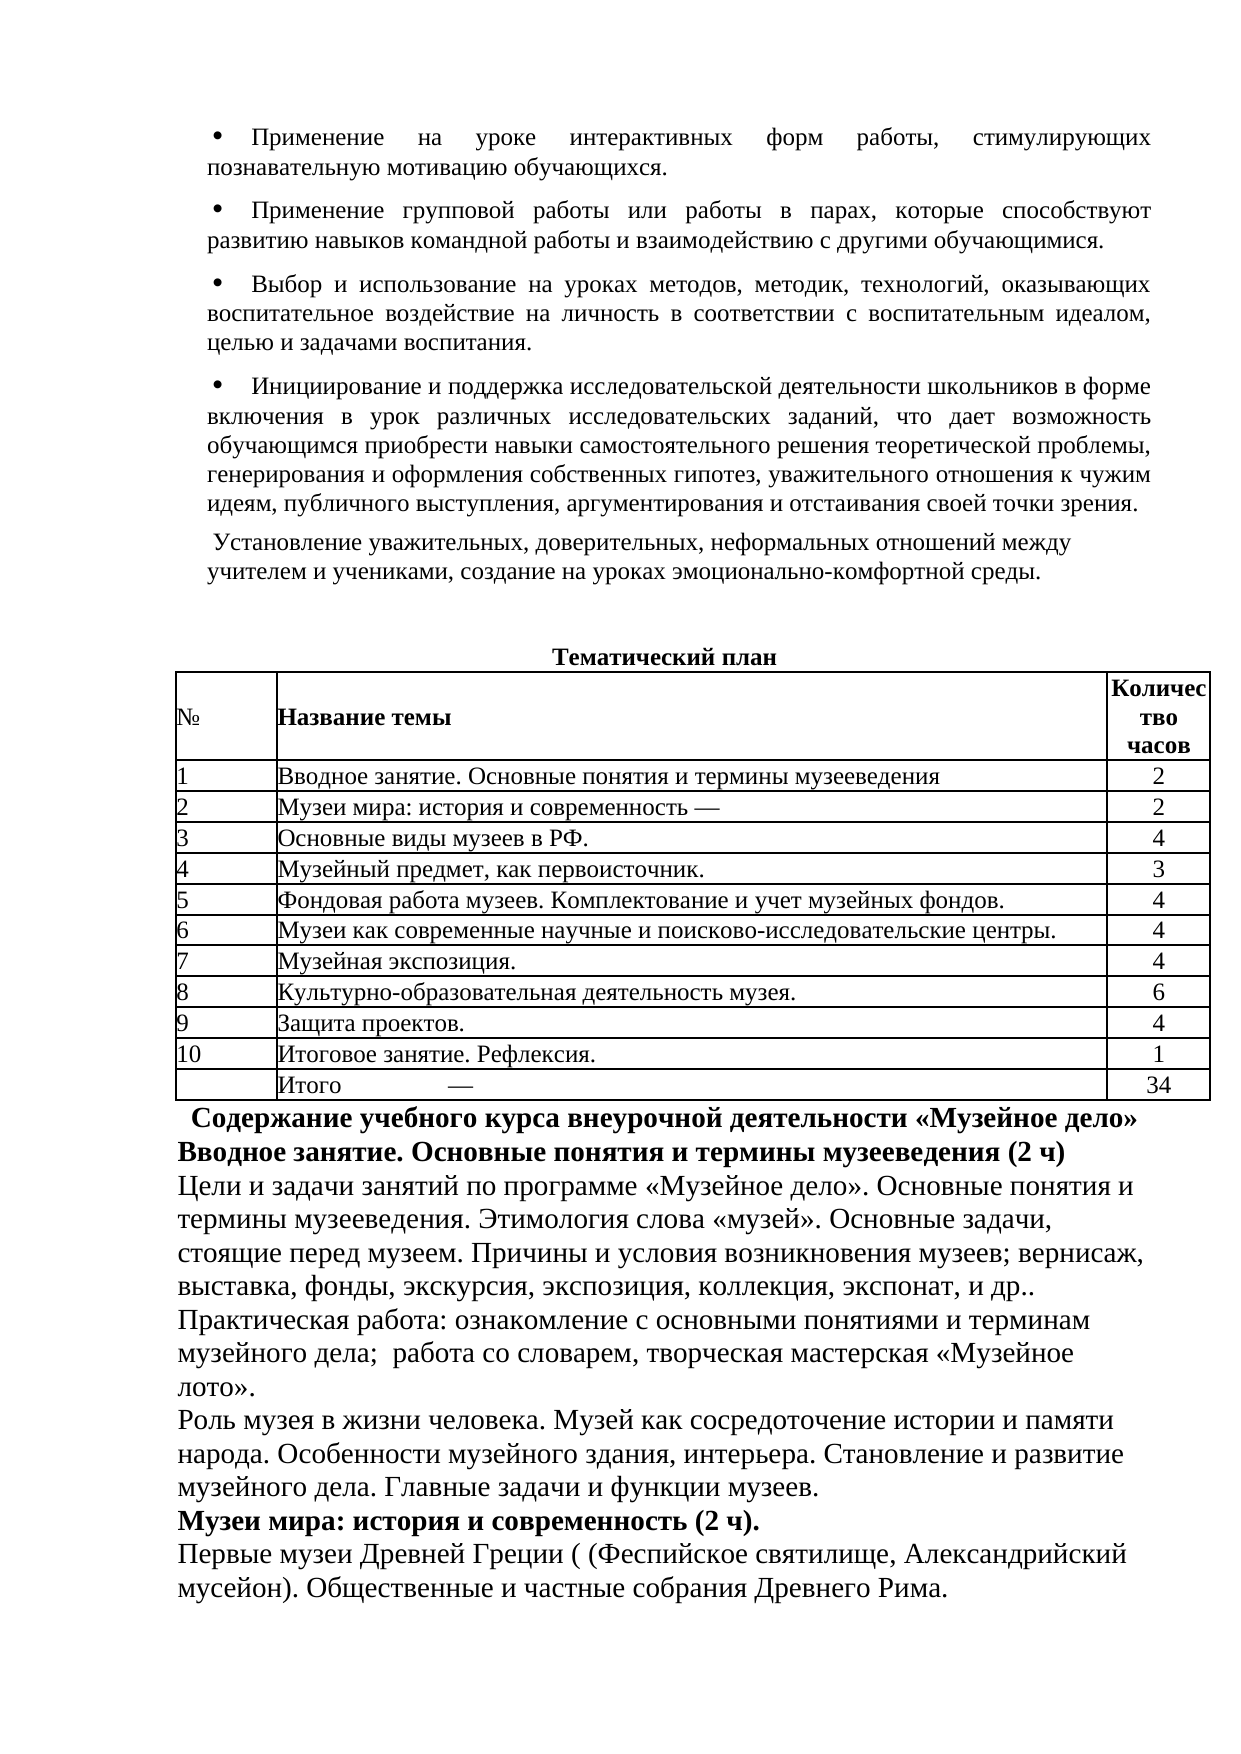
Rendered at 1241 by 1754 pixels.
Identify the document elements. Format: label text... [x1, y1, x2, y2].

table_cell 3 [1108, 854, 1209, 883]
table_cell 4 [177, 854, 276, 883]
table_cell 9 [177, 1008, 276, 1037]
text Вводное занятие. Основные понятия и термины музееведения (2 ч) [177, 1134, 1152, 1168]
table_cell Музейный предмет, как первоисточник. [278, 854, 1106, 883]
text Тематический план [177, 642, 1152, 671]
text Содержание учебного курса внеурочной деятельности «Музейное дело» [177, 1101, 1152, 1134]
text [177, 1537, 1152, 1604]
table_cell Культурно-образовательная деятельность музея. [278, 977, 1106, 1006]
table_cell Итоговое занятие. Рефлексия. [278, 1039, 1106, 1068]
table_cell 7 [177, 946, 276, 975]
table_cell 4 [1108, 1008, 1209, 1037]
table_cell Фондовая работа музеев. Комплектование и учет музейных фондов. [278, 885, 1106, 913]
table_cell Основные виды музеев в РФ. [278, 823, 1106, 852]
table_cell 4 [1108, 946, 1209, 975]
text Практическая работа: ознакомление с основными понятиями и терминам музейного дела; работа со словарем, творческая мастерская «Музейное лото». [177, 1302, 1152, 1402]
table_cell 2 [177, 792, 276, 821]
table_cell 2 [1108, 792, 1209, 821]
text Музеи мира: история и современность (2 ч). [177, 1503, 1152, 1537]
table_cell Музеи как современные научные и поисково-исследовательские центры. [278, 916, 1106, 944]
table_cell 2 [1108, 761, 1209, 790]
table_cell 5 [177, 885, 276, 913]
list Выбор и использование на уроках методов, методик, технологий, оказывающих воспитательное воздействие на личность в соответствии с воспитательным идеалом, целью и задачами воспитания. [207, 265, 1152, 356]
table_header Название темы [278, 673, 1106, 759]
table_cell [177, 1070, 276, 1098]
list Инициирование и поддержка исследовательской деятельности школьников в форме включения в урок различных исследовательских заданий, что дает возможность обучающимся приобрести навыки самостоятельного решения теоретической проблемы, генерирования и оформления собственных гипотез, уважительного отношения к чужим идеям, публичного выступления, аргументирования и отстаивания своей точки зрения. [207, 367, 1152, 516]
table_cell 34 [1108, 1070, 1209, 1098]
text Установление уважительных, доверительных, неформальных отношений между учителем и учениками, создание на уроках эмоционально-комфортной среды. [207, 527, 1110, 585]
table_cell Музеи мира: история и современность — [278, 792, 1106, 821]
table_cell 1 [177, 761, 276, 790]
text Роль музея в жизни человека. Музей как сосредоточение истории и памяти народа. Особенности музейного здания, интерьера. Становление и развитие музейного дела. Главные задачи и функции музеев. [177, 1402, 1152, 1503]
table_cell Итого — [278, 1070, 1106, 1098]
table_cell 10 [177, 1039, 276, 1068]
table_cell 6 [1108, 977, 1209, 1006]
text Цели и задачи занятий по программе «Музейное дело». Основные понятия и термины музееведения. Этимология слова «музей». Основные задачи, стоящие перед музеем. Причины и условия возникновения музеев; вернисаж, выставка, фонды, экскурсия, экспозиция, коллекция, экспонат, и др.. [177, 1168, 1152, 1302]
table_header Количество часов [1108, 673, 1209, 759]
list Применение групповой работы или работы в парах, которые способствуют развитию навыков командной работы и взаимодействию с другими обучающимися. [207, 191, 1152, 254]
table_cell 3 [177, 823, 276, 852]
table_cell 6 [177, 916, 276, 944]
table_cell 4 [1108, 823, 1209, 852]
table_header № [177, 673, 276, 759]
list Применение на уроке интерактивных форм работы, стимулирующих познавательную мотивацию обучающихся. [207, 118, 1152, 181]
table_cell Вводное занятие. Основные понятия и термины музееведения [278, 761, 1106, 790]
table_cell Защита проектов. [278, 1008, 1106, 1037]
table_cell 4 [1108, 885, 1209, 913]
table_cell Музейная экспозиция. [278, 946, 1106, 975]
table_cell 1 [1108, 1039, 1209, 1068]
table_cell 8 [177, 977, 276, 1006]
table_cell 4 [1108, 916, 1209, 944]
